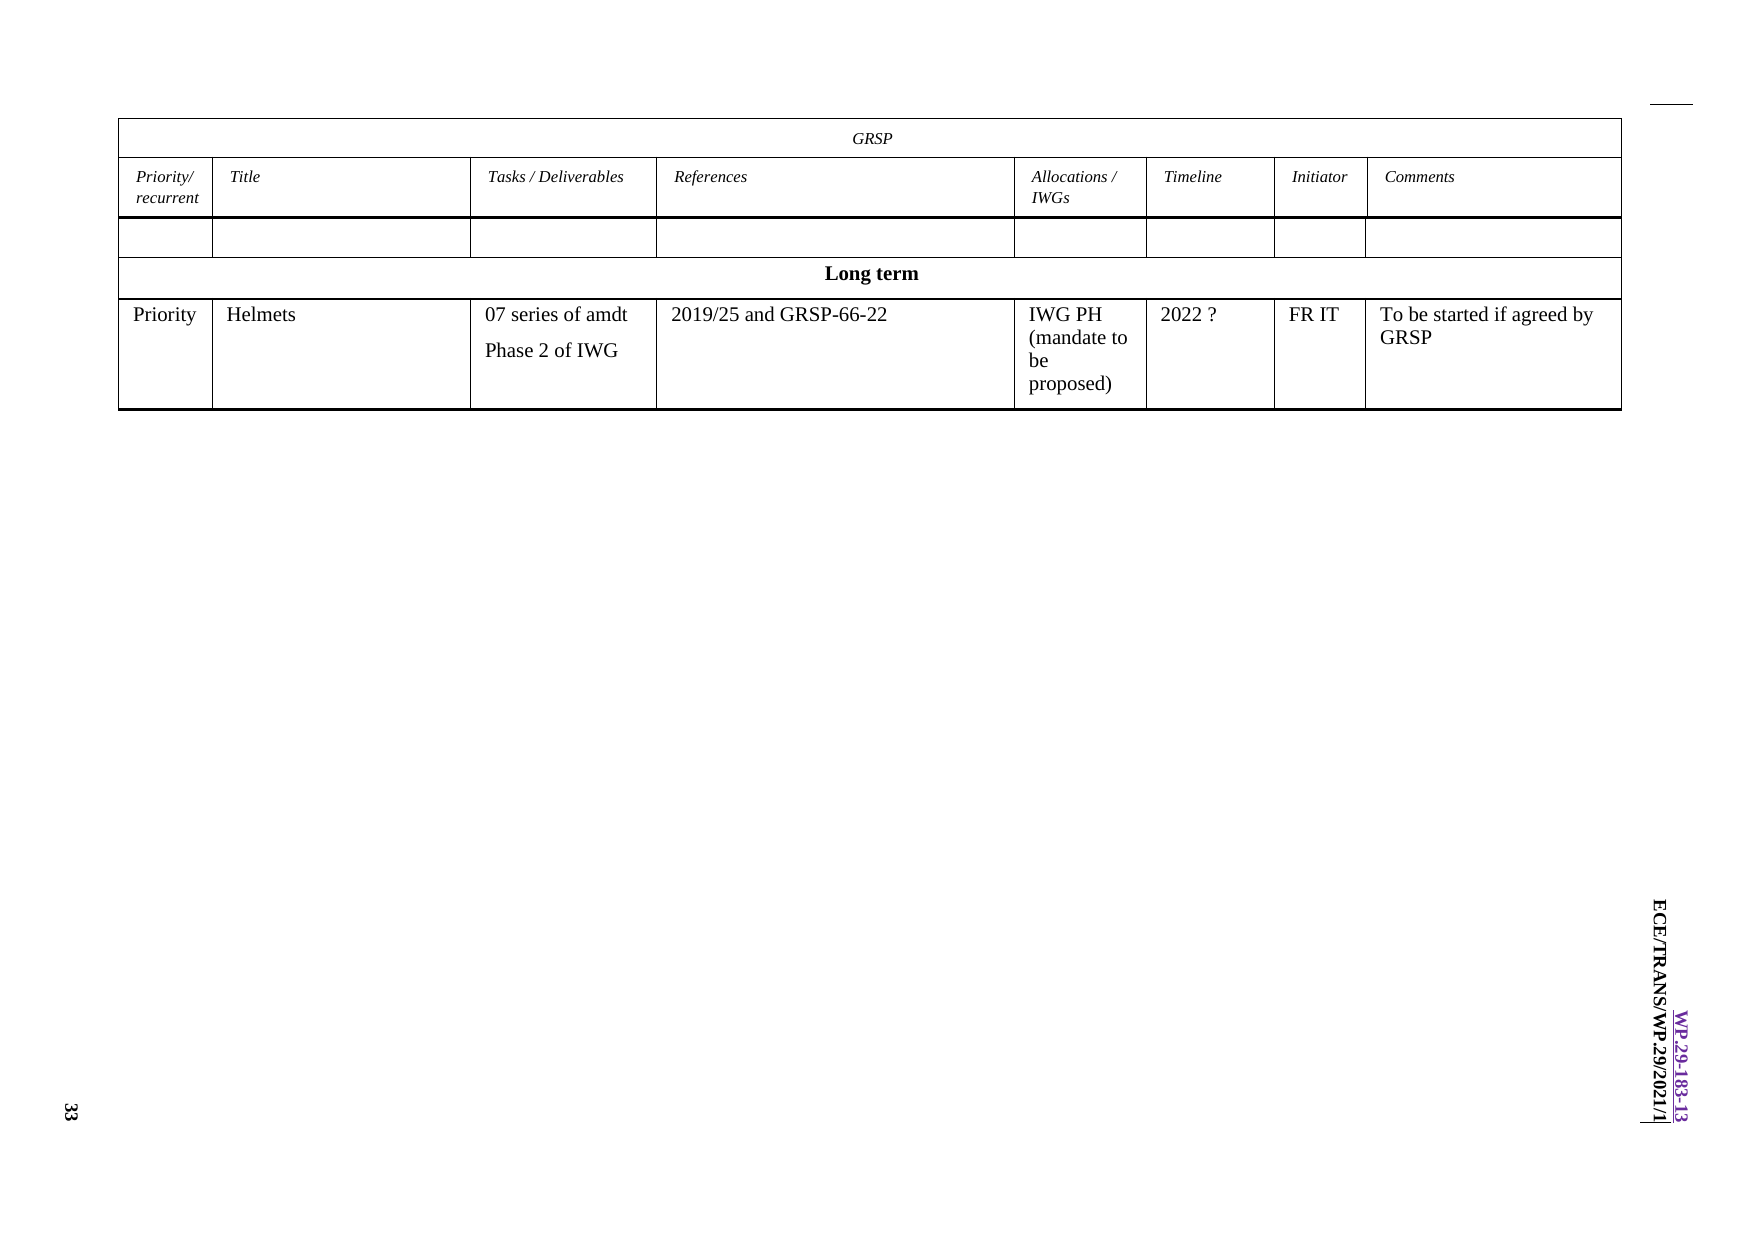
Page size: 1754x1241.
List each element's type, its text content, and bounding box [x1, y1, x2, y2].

table_cell Comments [1368, 158, 1621, 216]
table_cell Helmets [213, 300, 470, 408]
table_cell Timeline [1147, 158, 1274, 216]
table_cell Long term [119, 258, 1621, 298]
table_cell [213, 219, 470, 257]
table_cell Tasks / Deliverables [471, 158, 656, 216]
table_cell [471, 219, 656, 257]
table_cell 2019/25 and GRSP-66-22 [657, 300, 1014, 408]
table_cell To be started if agreed by GRSP [1366, 300, 1621, 408]
table_cell Initiator [1275, 158, 1367, 216]
table_cell [119, 219, 212, 257]
table_cell FR IT [1275, 300, 1365, 408]
table_cell 2022 ? [1147, 300, 1274, 408]
table_cell [1147, 219, 1274, 257]
table_cell [1015, 219, 1146, 257]
table_cell [1275, 219, 1365, 257]
table_cell [657, 219, 1014, 257]
table_cell Allocations / IWGs [1015, 158, 1146, 216]
table_cell Title [213, 158, 470, 216]
table_cell [1366, 219, 1621, 257]
table_cell IWG PH (mandate to be proposed) [1015, 300, 1146, 408]
table_header GRSP [119, 119, 1621, 157]
table_cell Priority/ recurrent [119, 158, 212, 216]
table_cell Priority [119, 300, 212, 408]
table_cell 07 series of amdt Phase 2 of IWG [471, 300, 656, 408]
table_cell References [657, 158, 1014, 216]
